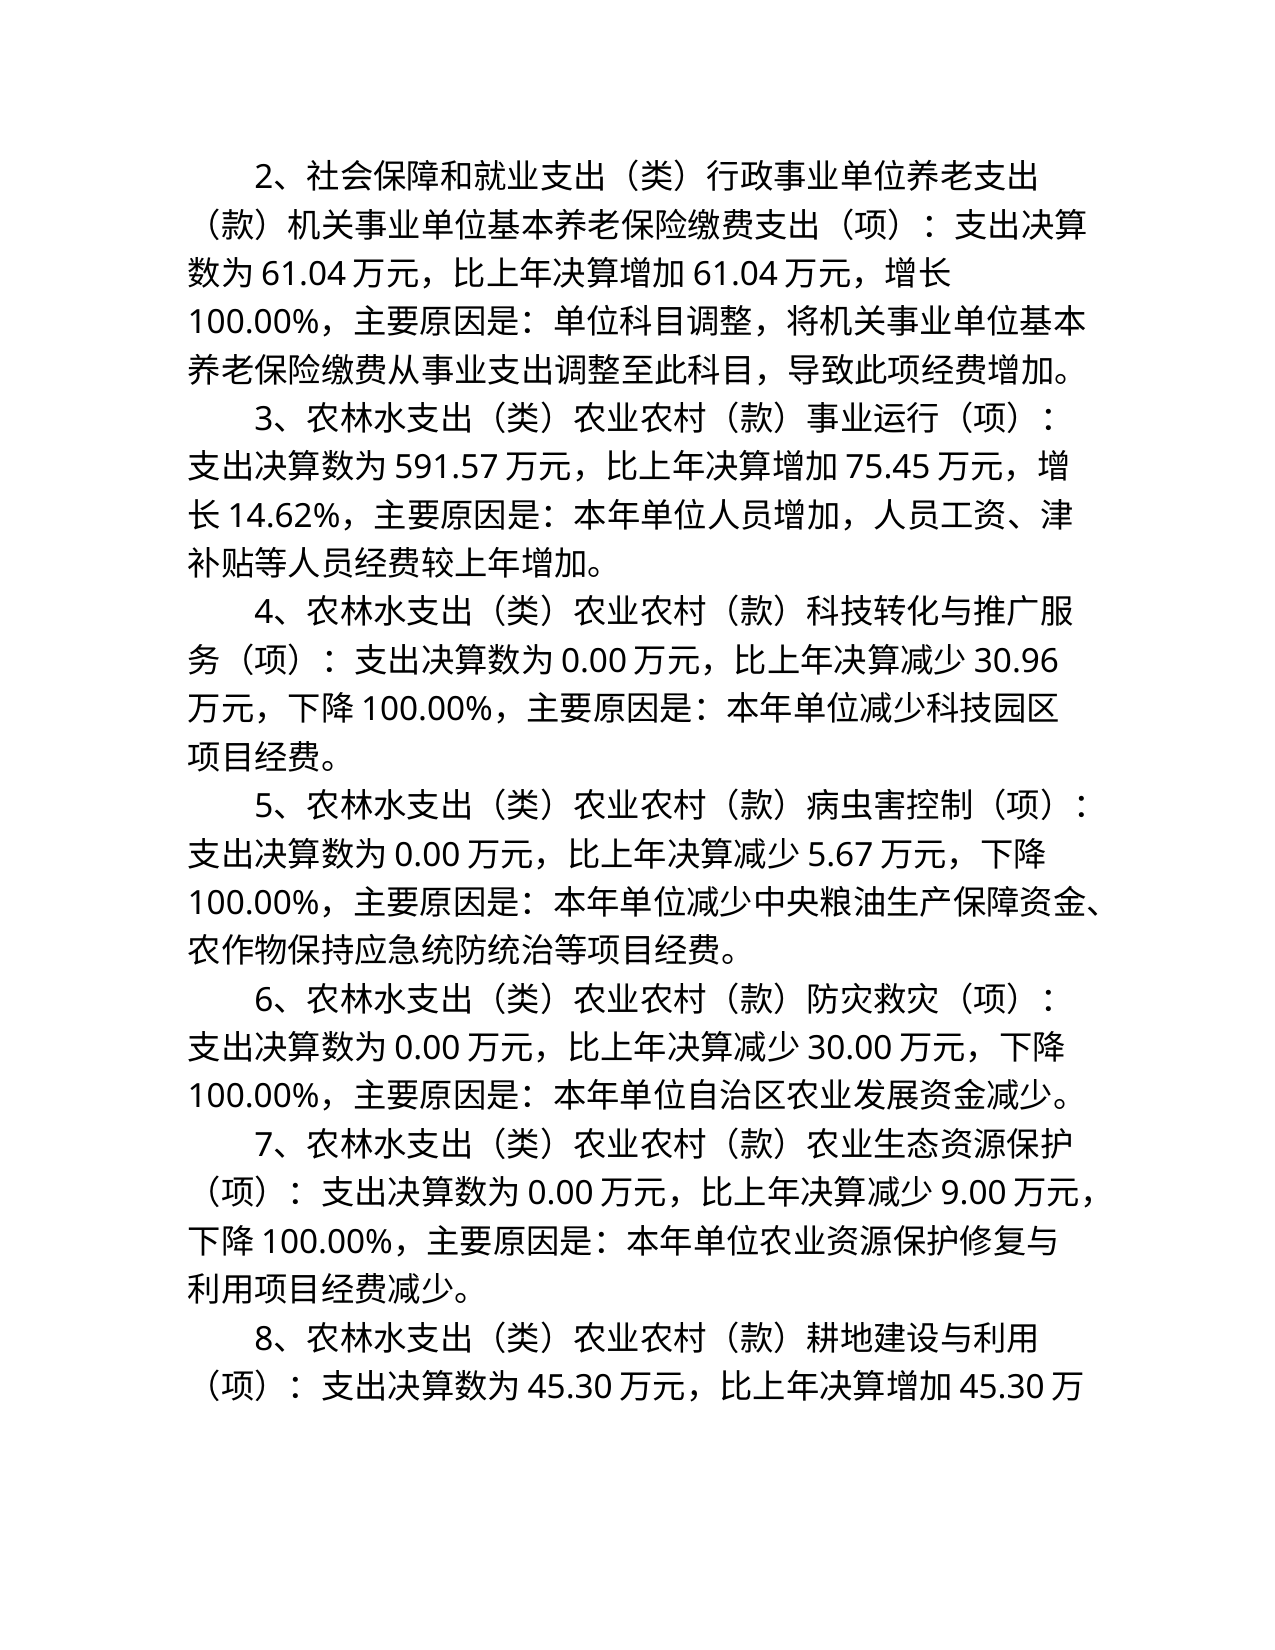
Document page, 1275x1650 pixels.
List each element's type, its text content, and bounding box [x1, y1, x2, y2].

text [187, 1311, 1087, 1408]
text 4、农林水支出（类）农业农村（款）科技转化与推广服务（项）：支出决算数为0.00万元，比上年决算减少30.96万元，下降100.00%，主要原因是：本年单位减少科技园区项目经费。 [187, 585, 1087, 779]
text 5、农林水支出（类）农业农村（款）病虫害控制（项）：支出决算数为0.00万元，比上年决算减少5.67万元，下降100.00%，主要原因是：本年单位减少中央粮油生产保障资金、农作物保持应急统防统治等项目经费。 [187, 779, 1087, 972]
text 6、农林水支出（类）农业农村（款）防灾救灾（项）：支出决算数为0.00万元，比上年决算减少30.00万元，下降100.00%，主要原因是：本年单位自治区农业发展资金减少。 [187, 972, 1087, 1118]
text 2、社会保障和就业支出（类）行政事业单位养老支出（款）机关事业单位基本养老保险缴费支出（项）：支出决算数为61.04万元，比上年决算增加61.04万元，增长100.00%，主要原因是：单位科目调整，将机关事业单位基本养老保险缴费从事业支出调整至此科目，导致此项经费增加。 [187, 150, 1087, 392]
text 7、农林水支出（类）农业农村（款）农业生态资源保护（项）：支出决算数为0.00万元，比上年决算减少9.00万元，下降100.00%，主要原因是：本年单位农业资源保护修复与利用项目经费减少。 [187, 1118, 1087, 1311]
text 3、农林水支出（类）农业农村（款）事业运行（项）：支出决算数为591.57万元，比上年决算增加75.45万元，增长14.62%，主要原因是：本年单位人员增加，人员工资、津补贴等人员经费较上年增加。 [187, 392, 1087, 585]
